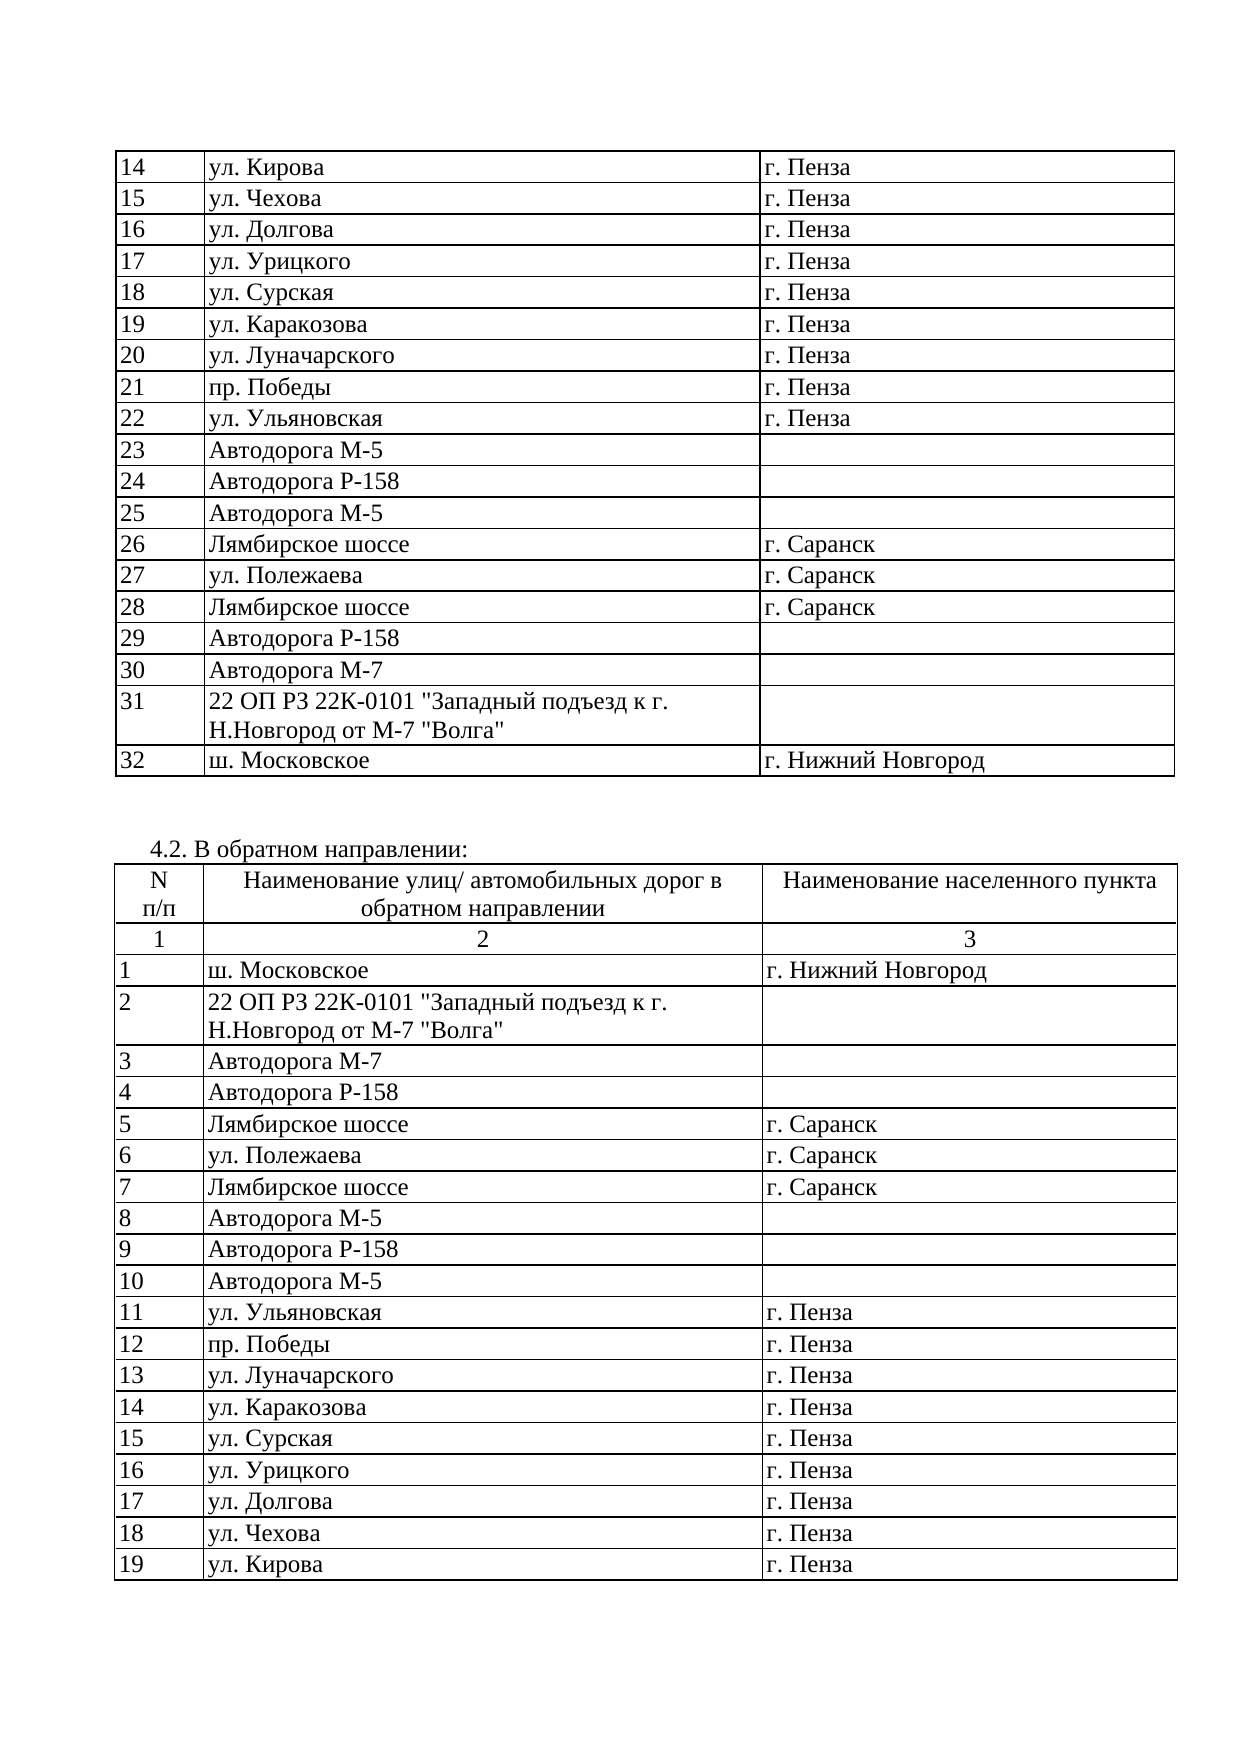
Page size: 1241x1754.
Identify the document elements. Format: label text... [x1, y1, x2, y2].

table_cell г. Пенза [763, 1453, 1177, 1484]
table_cell г. Саранск [761, 529, 1174, 559]
table_cell 32 [117, 746, 204, 775]
table_cell ул. Кирова [205, 152, 759, 181]
table_cell 21 [117, 372, 204, 402]
table_cell ул. Урицкого [205, 246, 759, 276]
table_cell пр. Победы [205, 372, 759, 402]
table_cell 23 [117, 435, 204, 464]
table_header N п/п [115, 865, 203, 922]
table_cell г. Пенза [761, 246, 1174, 276]
table_cell Лямбирское шоссе [204, 1109, 762, 1138]
table_cell [763, 985, 1177, 1044]
table_cell г. Саранск [761, 592, 1174, 622]
table_cell [763, 1044, 1177, 1076]
table_cell ул. Чехова [205, 183, 759, 213]
table_cell 28 [117, 592, 204, 622]
table_cell ул. Ульяновская [205, 403, 759, 433]
table_cell Автодорога М-5 [204, 1203, 762, 1233]
table_cell 30 [117, 655, 204, 685]
table_cell г. Саранск [761, 561, 1174, 590]
table_cell 4 [115, 1077, 203, 1107]
table_cell 17 [115, 1486, 203, 1516]
table_cell Автодорога Р-158 [205, 623, 759, 653]
table_cell ш. Московское [204, 955, 762, 985]
text 4.2. В обратном направлении: [150, 834, 1090, 863]
table_cell 14 [117, 152, 204, 181]
table_cell пр. Победы [204, 1329, 762, 1359]
table_cell Автодорога М-5 [205, 435, 759, 464]
table_cell 19 [115, 1549, 203, 1579]
table_cell г. Пенза [761, 340, 1174, 370]
table_cell ул. Полежаева [204, 1140, 762, 1170]
table_cell 27 [117, 561, 204, 590]
table_cell Лямбирское шоссе [205, 529, 759, 559]
table_cell [761, 498, 1174, 527]
table_cell ул. Луначарского [205, 340, 759, 370]
table_cell г. Пенза [763, 1390, 1177, 1422]
table_cell г. Пенза [763, 1359, 1177, 1390]
table_cell 17 [117, 246, 204, 276]
table_cell ул. Долгова [205, 215, 759, 244]
table_cell [761, 655, 1174, 685]
table_cell г. Нижний Новгород [763, 954, 1177, 985]
table_cell ул. Сурская [204, 1423, 762, 1453]
table_header Наименование улиц/ автомобильных дорог в обратном направлении [204, 865, 762, 922]
table_cell [763, 1076, 1177, 1107]
table_cell [761, 466, 1174, 496]
table_cell 12 [115, 1328, 203, 1359]
table_cell г. Пенза [763, 1327, 1177, 1359]
table_cell 15 [115, 1423, 203, 1453]
table_header Наименование населенного пункта [763, 865, 1177, 922]
table_cell ул. Кирова [204, 1549, 762, 1579]
table_cell Автодорога М-5 [204, 1266, 762, 1296]
table_cell 14 [115, 1391, 203, 1422]
table_cell [761, 435, 1174, 464]
table_cell г. Нижний Новгород [761, 746, 1174, 775]
table_cell Автодорога Р-158 [204, 1235, 762, 1264]
table_cell 2 [115, 986, 203, 1044]
table_cell 15 [117, 183, 204, 213]
table_cell г. Пенза [761, 309, 1174, 339]
table_cell г. Пенза [761, 183, 1174, 213]
table_cell 29 [117, 623, 204, 653]
table_cell г. Пенза [763, 1548, 1177, 1579]
table_cell Автодорога М-7 [204, 1046, 762, 1076]
table_cell [761, 623, 1174, 653]
table_cell ул. Урицкого [204, 1455, 762, 1484]
table_cell [763, 1201, 1177, 1233]
table_cell ул. Чехова [204, 1518, 762, 1547]
table_cell ул. Сурская [205, 277, 759, 307]
table_cell [763, 1264, 1177, 1296]
table_cell 18 [117, 277, 204, 307]
table_cell 22 [117, 403, 204, 433]
table_cell 1 [115, 923, 203, 954]
table_cell 9 [115, 1234, 203, 1264]
table_cell 22 ОП РЗ 22К-0101 "Западный подъезд к г. Н.Новгород от М-7 "Волга" [205, 686, 759, 744]
table_cell ул. Луначарского [204, 1360, 762, 1390]
table_cell г. Саранск [763, 1170, 1177, 1201]
table_cell 7 [115, 1171, 203, 1201]
table_cell 16 [117, 215, 204, 244]
table_cell 18 [115, 1517, 203, 1547]
table_cell г. Пенза [763, 1485, 1177, 1516]
table_cell г. Пенза [763, 1422, 1177, 1453]
table_cell 31 [117, 686, 204, 744]
table_cell г. Пенза [763, 1516, 1177, 1547]
table_cell ш. Московское [205, 746, 759, 775]
table_cell Лямбирское шоссе [204, 1172, 762, 1201]
table_cell г. Саранск [763, 1139, 1177, 1170]
table_cell 20 [117, 340, 204, 370]
table_cell ул. Ульяновская [204, 1297, 762, 1327]
table_cell Автодорога М-7 [205, 655, 759, 685]
table_cell г. Пенза [761, 372, 1174, 402]
table_cell 24 [117, 466, 204, 496]
table_cell г. Пенза [763, 1296, 1177, 1327]
table_cell ул. Каракозова [204, 1392, 762, 1422]
table_cell Лямбирское шоссе [205, 592, 759, 622]
table_cell 6 [115, 1140, 203, 1170]
table_cell 1 [115, 955, 203, 985]
table_cell Автодорога М-5 [205, 498, 759, 527]
table_cell 8 [115, 1203, 203, 1233]
table_cell [763, 1233, 1177, 1264]
table_cell ул. Полежаева [205, 561, 759, 590]
table_cell 19 [117, 309, 204, 339]
table_cell 2 [204, 924, 762, 954]
table_cell г. Пенза [761, 277, 1174, 307]
table_cell 10 [115, 1265, 203, 1296]
table_cell Автодорога Р-158 [204, 1077, 762, 1107]
table_cell г. Саранск [763, 1107, 1177, 1138]
table_cell ул. Долгова [204, 1486, 762, 1516]
table_cell 26 [117, 529, 204, 559]
table_cell 3 [115, 1045, 203, 1076]
table_cell 22 ОП РЗ 22К-0101 "Западный подъезд к г. Н.Новгород от М-7 "Волга" [204, 987, 762, 1044]
table_cell 25 [117, 498, 204, 527]
table_cell 3 [763, 922, 1177, 954]
table_cell [761, 686, 1174, 744]
table_cell г. Пенза [761, 152, 1174, 181]
table_cell г. Пенза [761, 403, 1174, 433]
table_cell 16 [115, 1454, 203, 1484]
table_cell г. Пенза [761, 215, 1174, 244]
table_cell 11 [115, 1297, 203, 1327]
table_cell 5 [115, 1108, 203, 1138]
table_cell Автодорога Р-158 [205, 466, 759, 496]
table_cell 13 [115, 1360, 203, 1390]
table_cell ул. Каракозова [205, 309, 759, 339]
